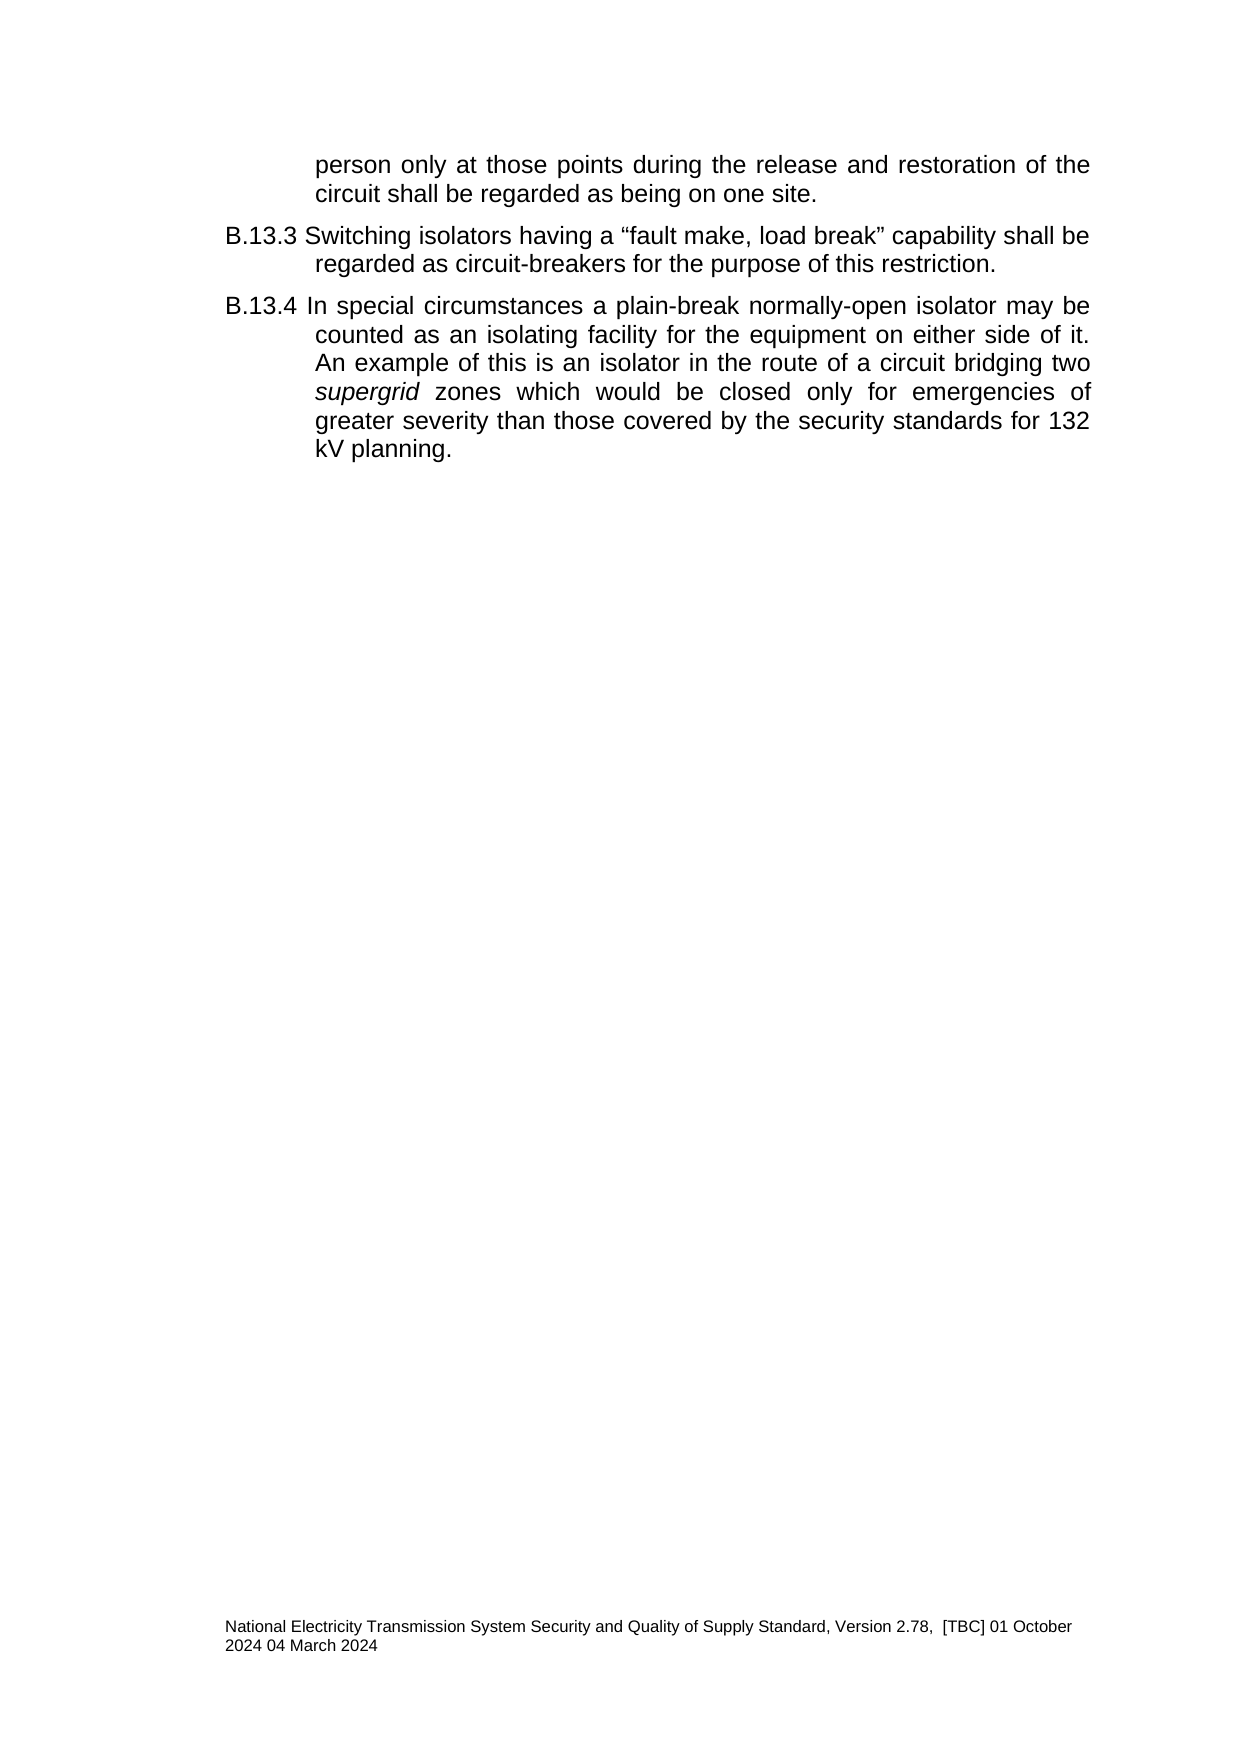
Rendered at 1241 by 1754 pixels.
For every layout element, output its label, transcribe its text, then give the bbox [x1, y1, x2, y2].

text B.13.4 In special circumstances a plain-break normally-open isolator may be counted as an isolating facility for the equipment on either side of it. An example of this is an isolator in the route of a circuit bridging two supergrid zones which would be closed only for emergencies of greater severity than those covered by the security standards for 132 kV planning. [225, 292, 1092, 463]
text person only at those points during the release and restoration of the circuit shall be regarded as being on one site. [315, 151, 1092, 208]
text B.13.3 Switching isolators having a “fault make, load break” capability shall be regarded as circuit-breakers for the purpose of this restriction. [225, 222, 1092, 278]
